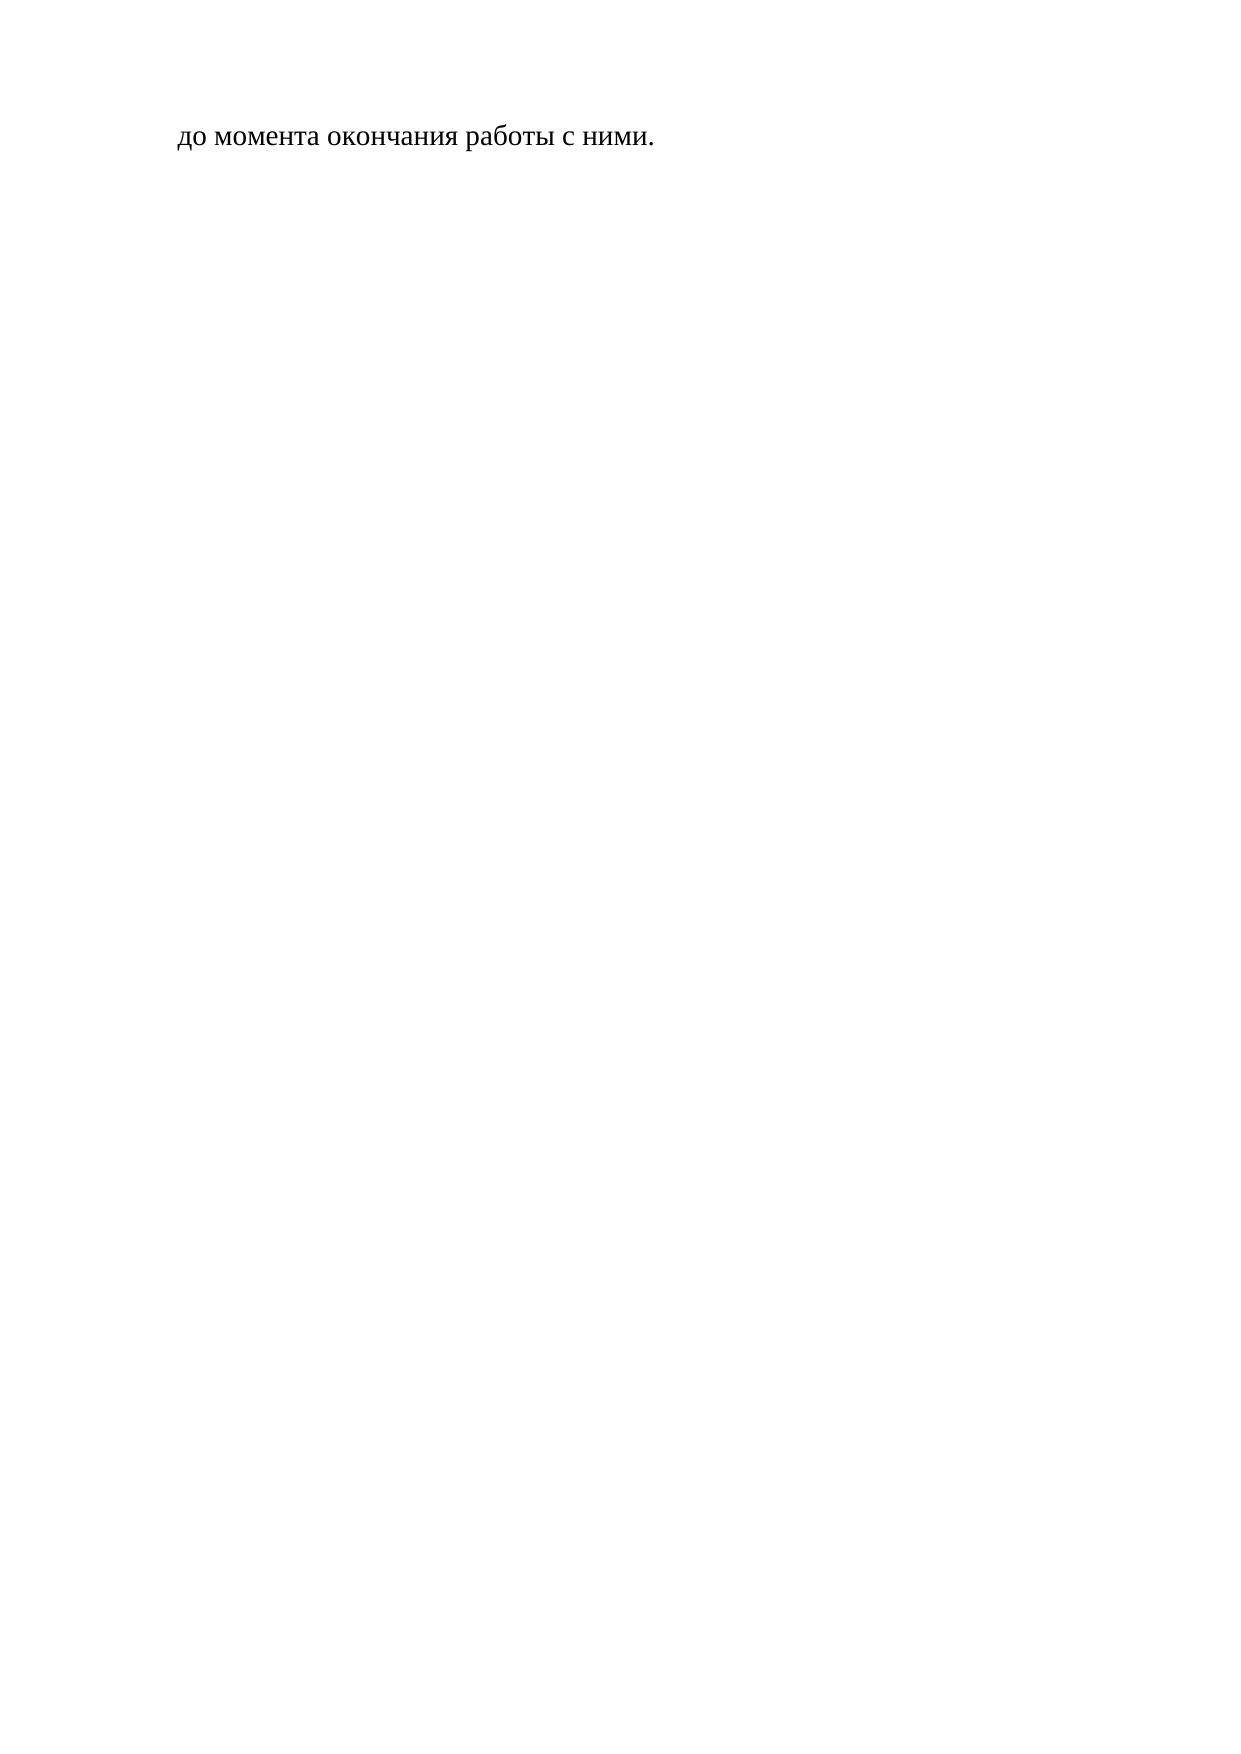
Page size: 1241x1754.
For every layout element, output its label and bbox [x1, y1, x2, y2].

text [177, 118, 1152, 152]
